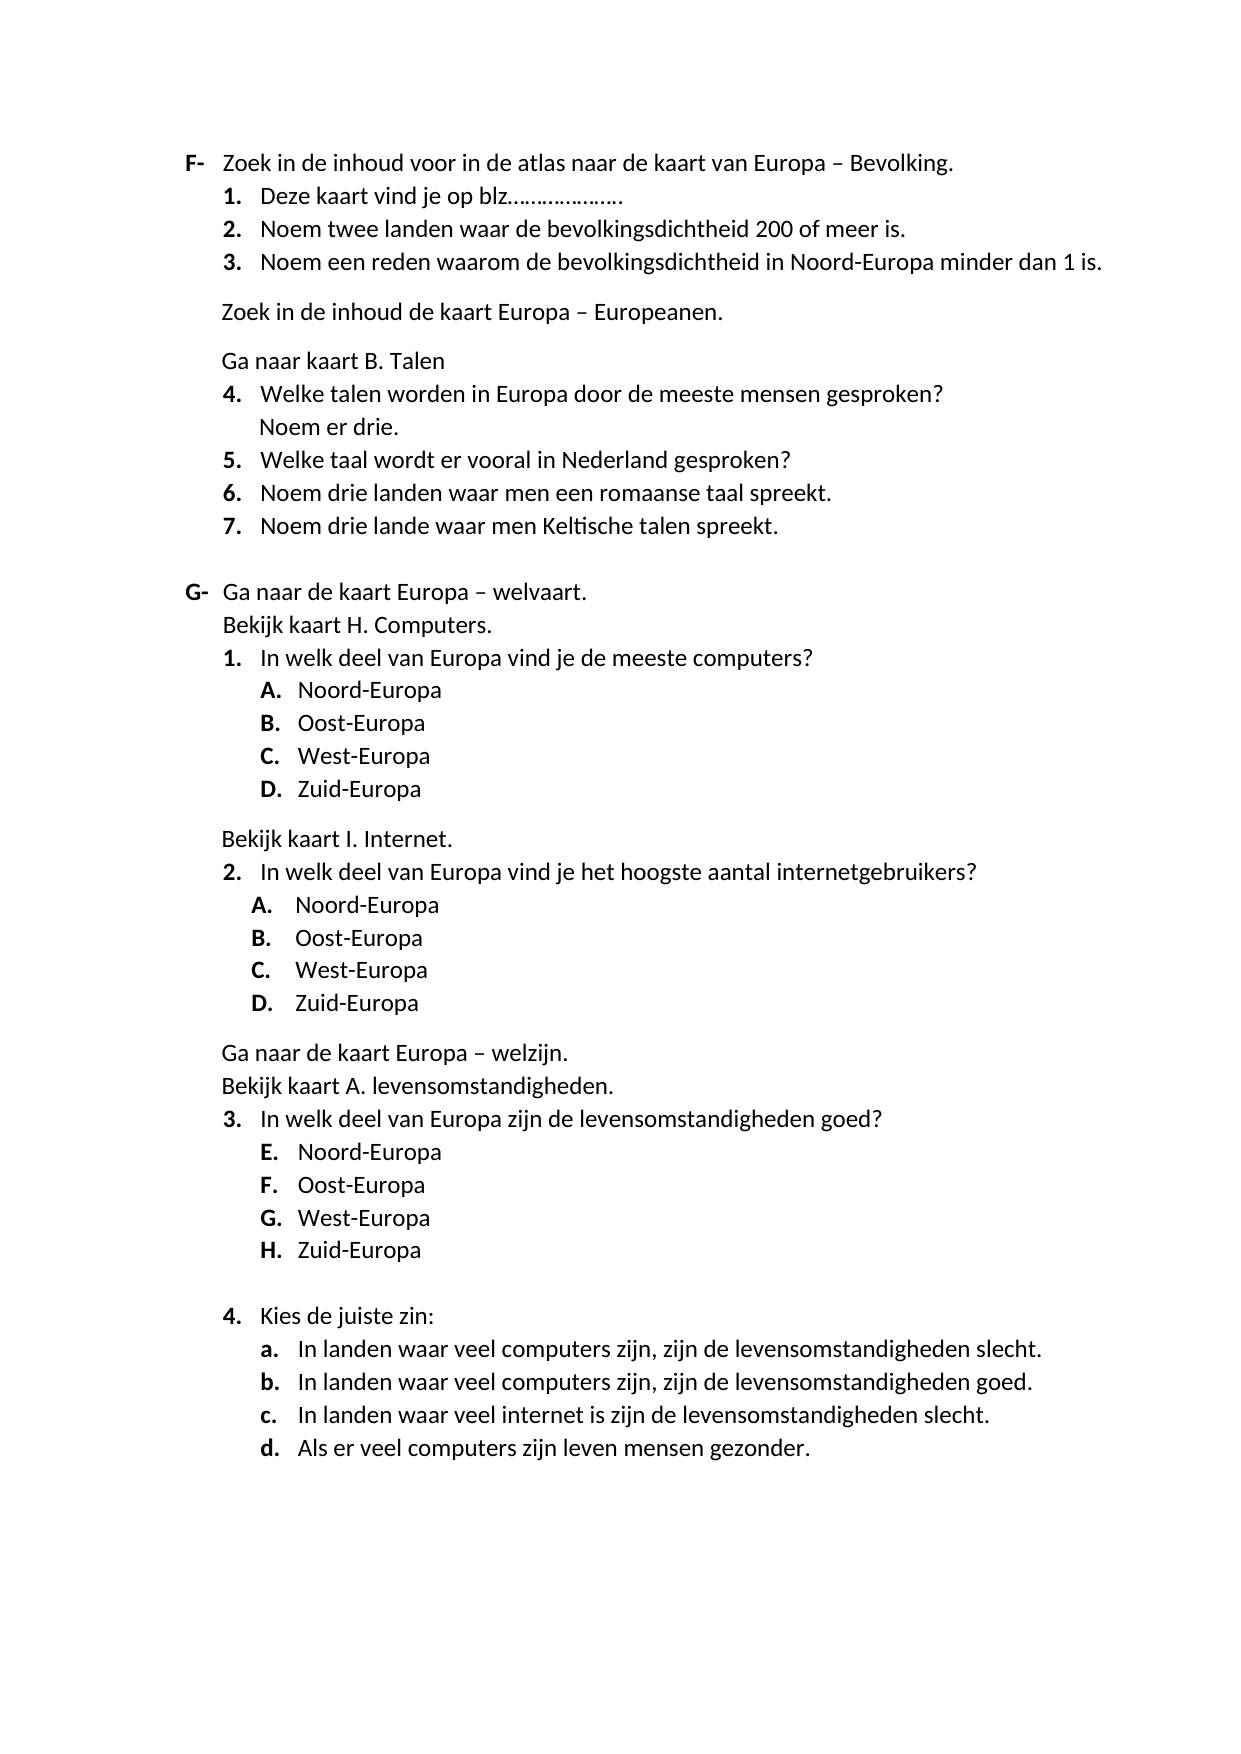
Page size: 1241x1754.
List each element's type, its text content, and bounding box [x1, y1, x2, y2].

list West-Europa [260, 741, 1093, 771]
list Noem er drie. [259, 411, 1093, 442]
list Oost-Europa [260, 1169, 1093, 1199]
text Zoek in de inhoud de kaart Europa – Europeanen. [221, 296, 1093, 326]
list In welk deel van Europa zijn de levensomstandigheden goed? [223, 1103, 1093, 1133]
list Noord-Europa [251, 889, 1093, 919]
text Bekijk kaart I. Internet. [221, 823, 1093, 853]
list Oost-Europa [251, 922, 1093, 952]
list Welke talen worden in Europa door de meeste mensen gesproken? [223, 378, 1093, 409]
text Bekijk kaart A. levensomstandigheden. [221, 1070, 1093, 1101]
list In landen waar veel computers zijn, zijn de levensomstandigheden goed. [260, 1366, 1093, 1397]
text Ga naar de kaart Europa – welzijn. [221, 1037, 1093, 1068]
list Noem drie landen waar men een romaanse taal spreekt. [223, 477, 1093, 508]
list In landen waar veel internet is zijn de levensomstandigheden slecht. [260, 1399, 1093, 1430]
list Deze kaart vind je op blz……………….. [223, 181, 1093, 211]
list In welk deel van Europa vind je de meeste computers? [223, 642, 1093, 672]
list Zuid-Europa [251, 988, 1093, 1018]
list Als er veel computers zijn leven mensen gezonder. [260, 1432, 1093, 1463]
list Kies de juiste zin: [223, 1301, 1093, 1331]
list Ga naar de kaart Europa – welvaart. [185, 576, 1093, 606]
list Zuid-Europa [260, 773, 1093, 804]
list In landen waar veel computers zijn, zijn de levensomstandigheden slecht. [260, 1333, 1093, 1364]
list Noem een reden waarom de bevolkingsdichtheid in Noord-Europa minder dan 1 is. [223, 246, 1107, 277]
list Noem twee landen waar de bevolkingsdichtheid 200 of meer is. [223, 213, 1093, 244]
list Zuid-Europa [260, 1235, 1093, 1265]
list Noem drie lande waar men Keltische talen spreekt. [223, 510, 1093, 541]
list In welk deel van Europa vind je het hoogste aantal internetgebruikers? [223, 856, 1093, 886]
list West-Europa [251, 955, 1093, 985]
list West-Europa [260, 1202, 1093, 1232]
text Ga naar kaart B. Talen [221, 346, 1093, 376]
list Noord-Europa [260, 1136, 1093, 1166]
list Noord-Europa [260, 675, 1093, 705]
list Bekijk kaart H. Computers. [223, 609, 1093, 639]
list Welke taal wordt er vooral in Nederland gesproken? [223, 444, 1093, 475]
list Oost-Europa [260, 708, 1093, 738]
list Zoek in de inhoud voor in de atlas naar de kaart van Europa – Bevolking. [185, 148, 1093, 178]
